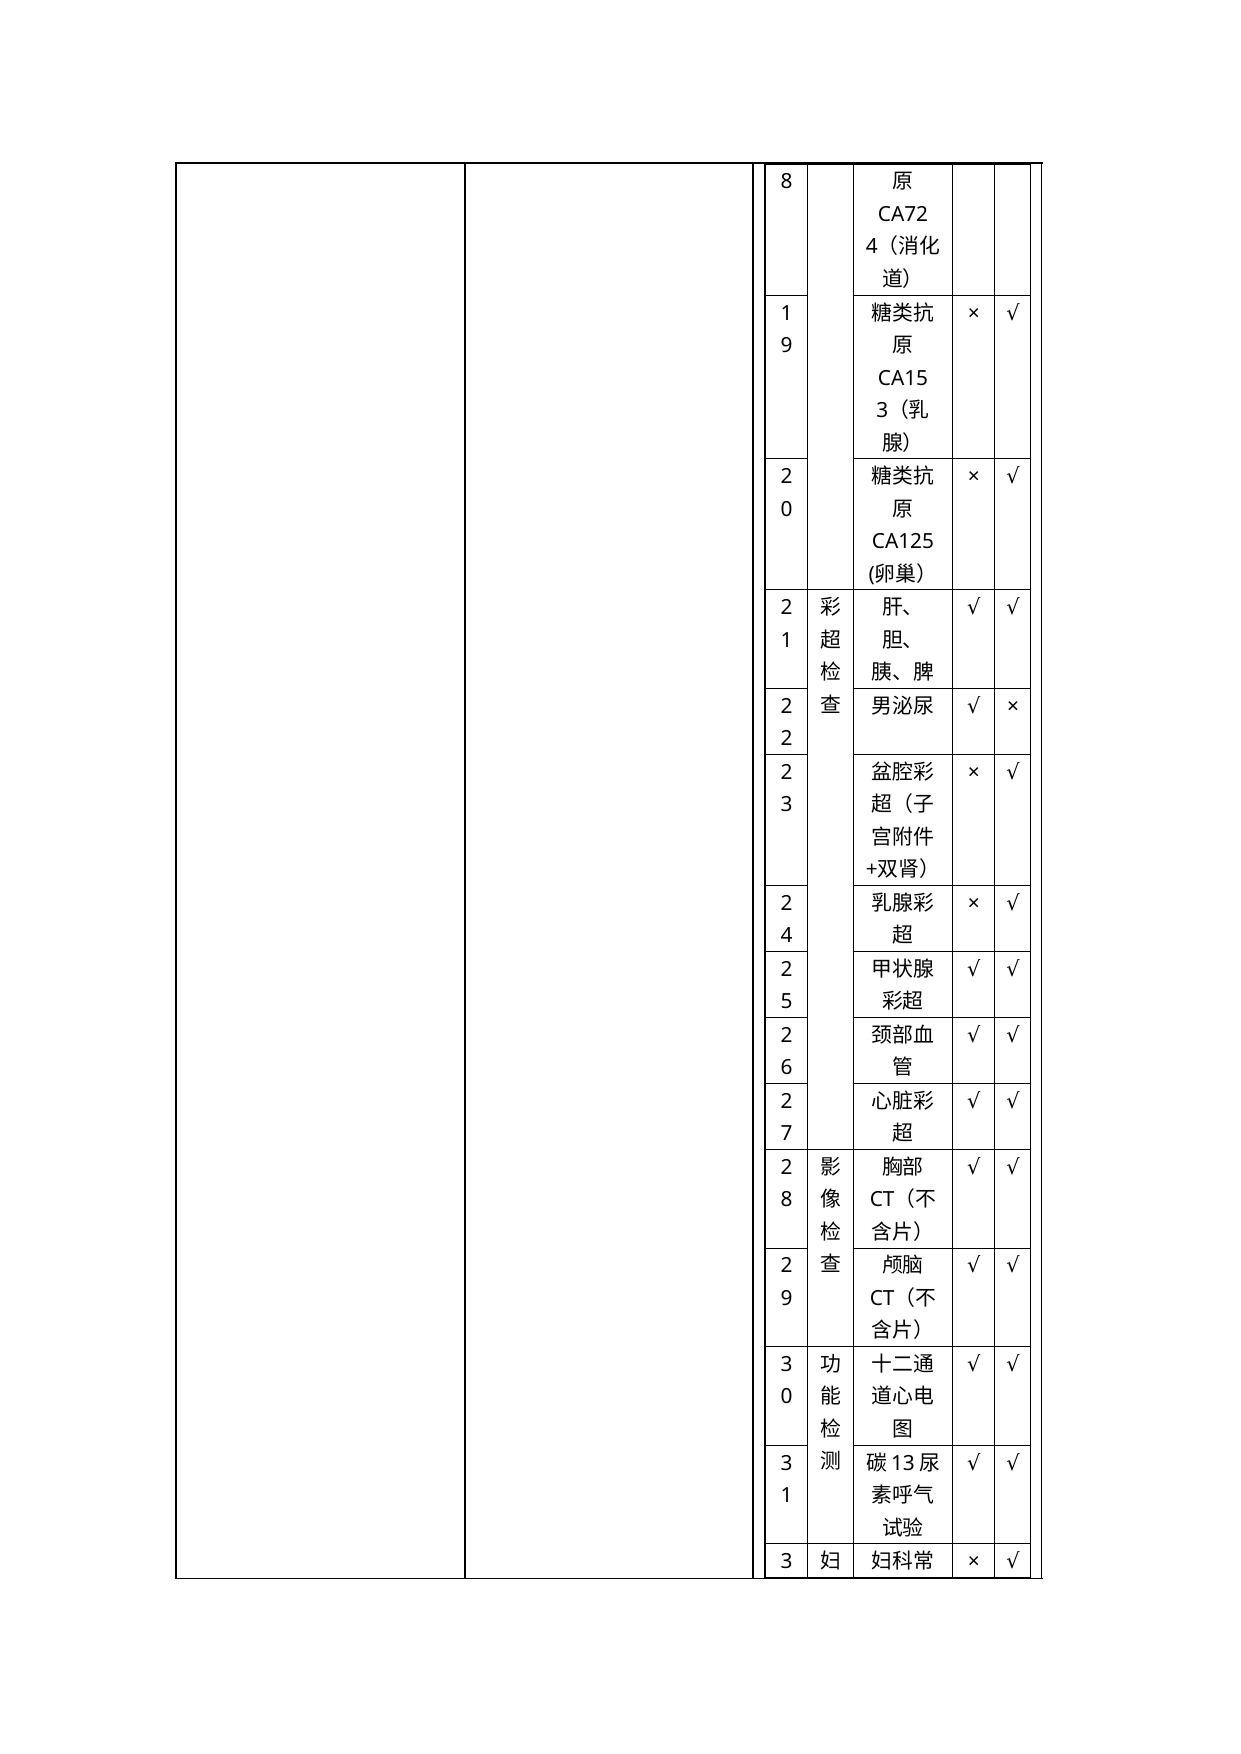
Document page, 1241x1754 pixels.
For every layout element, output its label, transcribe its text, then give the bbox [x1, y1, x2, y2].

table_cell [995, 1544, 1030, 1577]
table_cell 一、服务内容 为保障街办干部职工身体健康，红旗街办拟决定采购第三方机构开展2025年干部职工健康体检服务。体检人数约322人，其中男士180人，女士142人。 [854, 296, 952, 458]
table_cell 一、服务内容 为保障街办干部职工身体健康，红旗街办拟决定采购第三方机构开展2025年干部职工健康体检服务。体检人数约322人，其中男士180人，女士142人。 [854, 590, 952, 688]
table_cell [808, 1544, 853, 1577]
table_cell 一、服务内容 为保障街办干部职工身体健康，红旗街办拟决定采购第三方机构开展2025年干部职工健康体检服务。体检人数约322人，其中男士180人，女士142人。 [854, 459, 952, 589]
table_cell 一、服务内容 为保障街办干部职工身体健康，红旗街办拟决定采购第三方机构开展2025年干部职工健康体检服务。体检人数约322人，其中男士180人，女士142人。 [808, 1150, 853, 1346]
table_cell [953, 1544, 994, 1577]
table_cell [466, 164, 752, 1578]
table_cell 一、服务内容 为保障街办干部职工身体健康，红旗街办拟决定采购第三方机构开展2025年干部职工健康体检服务。体检人数约322人，其中男士180人，女士142人。 [854, 755, 952, 885]
table_cell 1 [177, 164, 464, 1578]
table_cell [1031, 164, 1041, 1578]
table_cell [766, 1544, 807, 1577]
table_cell 一、服务内容 为保障街办干部职工身体健康，红旗街办拟决定采购第三方机构开展2025年干部职工健康体检服务。体检人数约322人，其中男士180人，女士142人。 [808, 1347, 853, 1543]
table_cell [995, 165, 1030, 295]
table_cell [808, 165, 853, 589]
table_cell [754, 164, 764, 1578]
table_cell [854, 165, 952, 295]
table_cell 一、服务内容 为保障街办干部职工身体健康，红旗街办拟决定采购第三方机构开展2025年干部职工健康体检服务。体检人数约322人，其中男士180人，女士142人。 [854, 1446, 952, 1543]
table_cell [953, 165, 994, 295]
table_cell 一、服务内容 为保障街办干部职工身体健康，红旗街办拟决定采购第三方机构开展2025年干部职工健康体检服务。体检人数约322人，其中男士180人，女士142人。 [808, 590, 853, 1149]
table_cell 一、服务内容 为保障街办干部职工身体健康，红旗街办拟决定采购第三方机构开展2025年干部职工健康体检服务。体检人数约322人，其中男士180人，女士142人。 [854, 1150, 952, 1248]
table_cell 一、服务内容 为保障街办干部职工身体健康，红旗街办拟决定采购第三方机构开展2025年干部职工健康体检服务。体检人数约322人，其中男士180人，女士142人。 [854, 1347, 952, 1445]
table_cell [766, 165, 807, 295]
table_cell 一、服务内容 为保障街办干部职工身体健康，红旗街办拟决定采购第三方机构开展2025年干部职工健康体检服务。体检人数约322人，其中男士180人，女士142人。 [854, 1249, 952, 1346]
